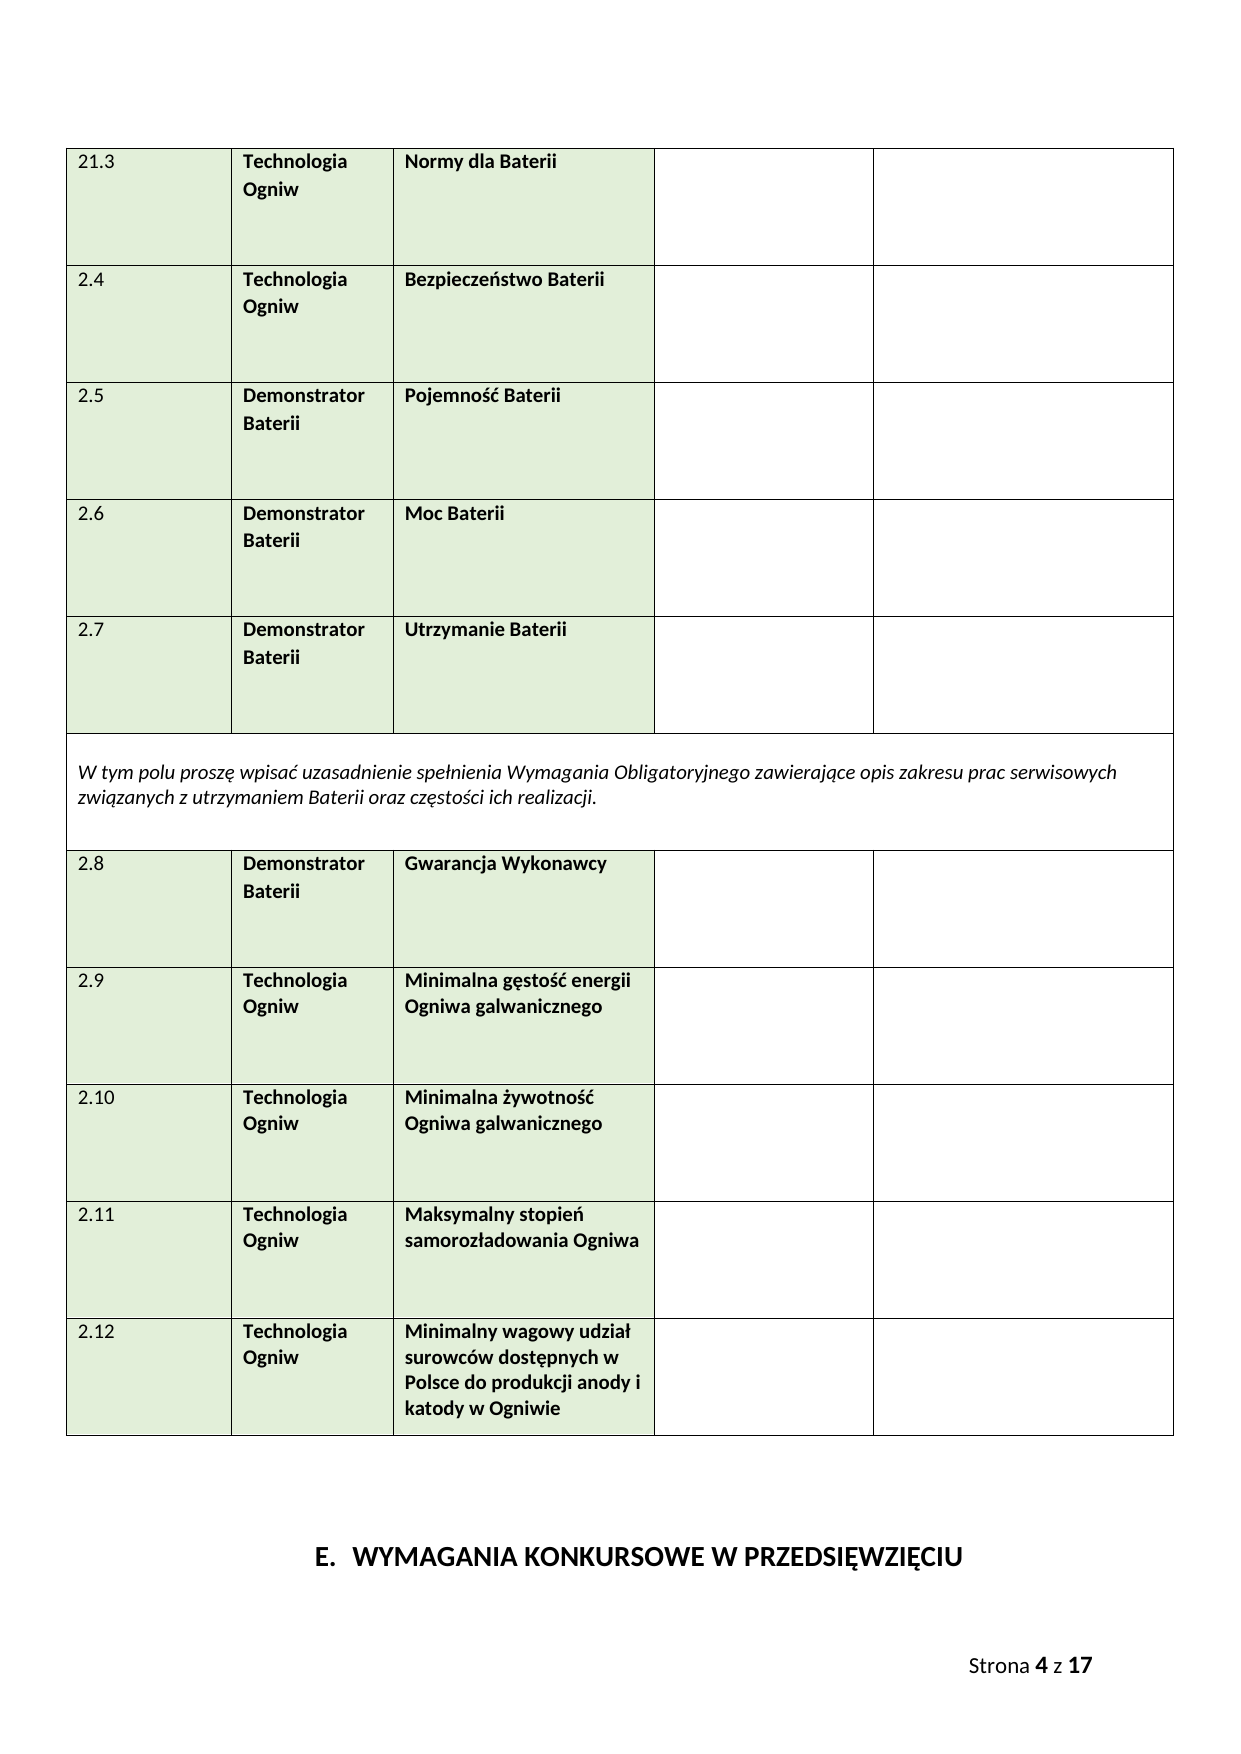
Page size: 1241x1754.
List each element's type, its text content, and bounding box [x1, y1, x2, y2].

table_cell Technologia Ogniw [232, 1202, 393, 1317]
subtitle WYMAGANIA KONKURSOWE W PRZEDSIĘWZIĘCIU [185, 1538, 1092, 1573]
table_cell 2.9 [67, 968, 231, 1083]
table_cell 2.8 [67, 851, 231, 967]
table_cell [874, 500, 1173, 616]
table_cell [655, 1319, 873, 1434]
table_cell Technologia Ogniw [232, 1085, 393, 1201]
table_cell W tym polu proszę wpisać uzasadnienie spełnienia Wymagania Obligatoryjnego zawierające opis zakresu prac serwisowych związanych z utrzymaniem Baterii oraz częstości ich realizacji. [67, 734, 1173, 849]
table_cell 2.11 [67, 1202, 231, 1317]
table_cell [874, 851, 1173, 967]
table_cell [874, 1319, 1173, 1434]
table_cell [655, 1202, 873, 1317]
table_cell [655, 266, 873, 382]
table_cell Demonstrator Baterii [232, 851, 393, 967]
table_cell [874, 1085, 1173, 1201]
table_cell Demonstrator Baterii [232, 500, 393, 616]
table_cell 2.10 [67, 1085, 231, 1201]
table_cell Pojemność Baterii [394, 383, 654, 499]
table_cell 2.12 [67, 1319, 231, 1434]
table_cell [874, 1202, 1173, 1317]
table_cell Utrzymanie Baterii [394, 617, 654, 733]
table_cell [874, 149, 1173, 265]
table_cell [655, 1085, 873, 1201]
table_cell 21.3 [67, 149, 231, 265]
table_cell [655, 617, 873, 733]
table_cell Bezpieczeństwo Baterii [394, 266, 654, 382]
table_cell Minimalny wagowy udział surowców dostępnych w Polsce do produkcji anody i katody w Ogniwie [394, 1319, 654, 1434]
table_cell Minimalna żywotność Ogniwa galwanicznego [394, 1085, 654, 1201]
table_cell 2.6 [67, 500, 231, 616]
table_cell 2.7 [67, 617, 231, 733]
table_cell [655, 500, 873, 616]
table_cell Technologia Ogniw [232, 149, 393, 265]
table_cell Technologia Ogniw [232, 1319, 393, 1434]
table_cell Demonstrator Baterii [232, 383, 393, 499]
table_cell [874, 266, 1173, 382]
table_cell 2.5 [67, 383, 231, 499]
table_cell [874, 617, 1173, 733]
table_cell 2.4 [67, 266, 231, 382]
table_cell Moc Baterii [394, 500, 654, 616]
table_cell Minimalna gęstość energii Ogniwa galwanicznego [394, 968, 654, 1083]
table_cell Gwarancja Wykonawcy [394, 851, 654, 967]
table_cell Technologia Ogniw [232, 266, 393, 382]
table_cell Normy dla Baterii [394, 149, 654, 265]
table_cell Technologia Ogniw [232, 968, 393, 1083]
table_cell [874, 968, 1173, 1083]
table_cell Maksymalny stopień samorozładowania Ogniwa [394, 1202, 654, 1317]
table_cell [655, 383, 873, 499]
table_cell Demonstrator Baterii [232, 617, 393, 733]
table_cell [874, 383, 1173, 499]
table_cell [655, 851, 873, 967]
table_cell [655, 149, 873, 265]
table_cell [655, 968, 873, 1083]
